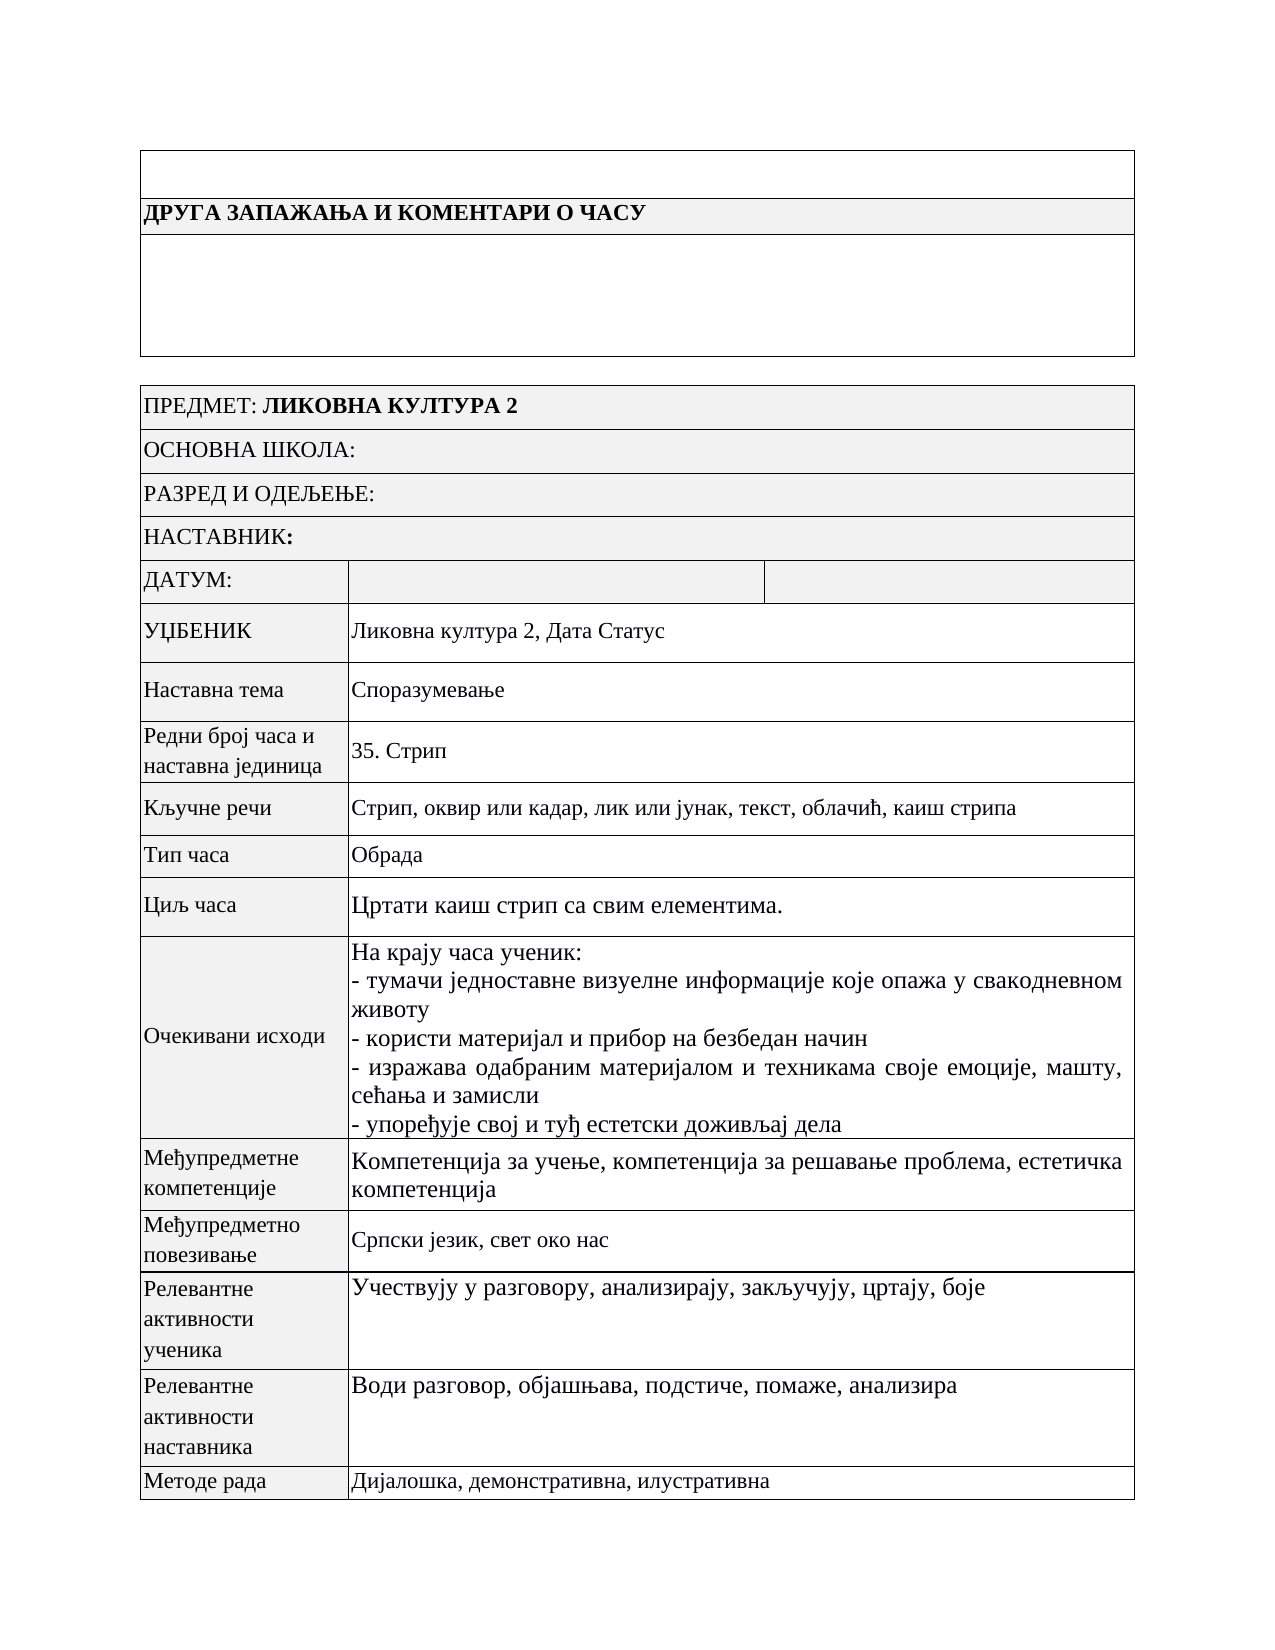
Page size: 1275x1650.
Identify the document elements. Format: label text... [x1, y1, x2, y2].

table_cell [349, 1467, 1134, 1499]
table_cell Релевантне активности ученика [141, 1273, 348, 1369]
table_cell Методе рада [141, 1467, 348, 1499]
table_cell Међупредметно повезивање [141, 1211, 348, 1271]
table_cell Ликовна култура 2, Дата Статус [349, 604, 1134, 662]
table_header ПРЕДМЕТ: ЛИКОВНА КУЛТУРА 2 [141, 386, 1134, 429]
table_cell УЏБЕНИК [141, 604, 348, 662]
table_cell Компетенција за учење, компетенција за решавање проблема, естетичка компетенција [349, 1139, 1134, 1210]
table_cell Међупредметне компетенције [141, 1139, 348, 1210]
table_cell На крају часа ученик: - тумачи једноставне визуелне информације које опажа у свакодневном животу - користи материјал и прибор на безбедан начин - изражава одабраним материјалом и техникама своје емоције, машту, сећања и замисли - упоређује свој и туђ естетски доживљај дела [349, 937, 1134, 1138]
table_cell Стрип, оквир или кадар, лик или јунак, текст, облачић, каиш стрипа [349, 783, 1134, 835]
table_cell [765, 561, 1134, 602]
table_cell Води разговор, објашњава, подстиче, помаже, анализира [349, 1370, 1134, 1466]
table_cell Кључне речи [141, 783, 348, 835]
table_cell Редни број часа и наставна јединица [141, 722, 348, 782]
table_cell Очекивани исходи [141, 937, 348, 1138]
table_cell Циљ часа [141, 878, 348, 936]
table_cell [349, 561, 764, 602]
table_cell Тип часа [141, 836, 348, 877]
table_cell НАСТАВНИК: [141, 517, 1134, 560]
table_cell Учествују у разговору, анализирају, закључују, цртају, боје [349, 1273, 1134, 1369]
table_cell [141, 151, 1134, 198]
table_cell Српски језик, свет око нас [349, 1211, 1134, 1271]
table_cell ОСНОВНА ШКОЛА: [141, 430, 1134, 473]
table_cell 35. Стрип [349, 722, 1134, 782]
table_cell Обрада [349, 836, 1134, 877]
table_cell Релевантне активности наставника [141, 1370, 348, 1466]
table_cell Споразумевање [349, 663, 1134, 721]
table_cell Цртати каиш стрип са свим елементима. [349, 878, 1134, 936]
table_cell ДАТУМ: [141, 561, 348, 602]
table_cell Наставна тема [141, 663, 348, 721]
table_cell [141, 235, 1134, 356]
table_cell ДРУГА ЗАПАЖАЊА И КОМЕНТАРИ О ЧАСУ [141, 199, 1134, 234]
table_cell РАЗРЕД И ОДЕЉЕЊЕ: [141, 474, 1134, 516]
